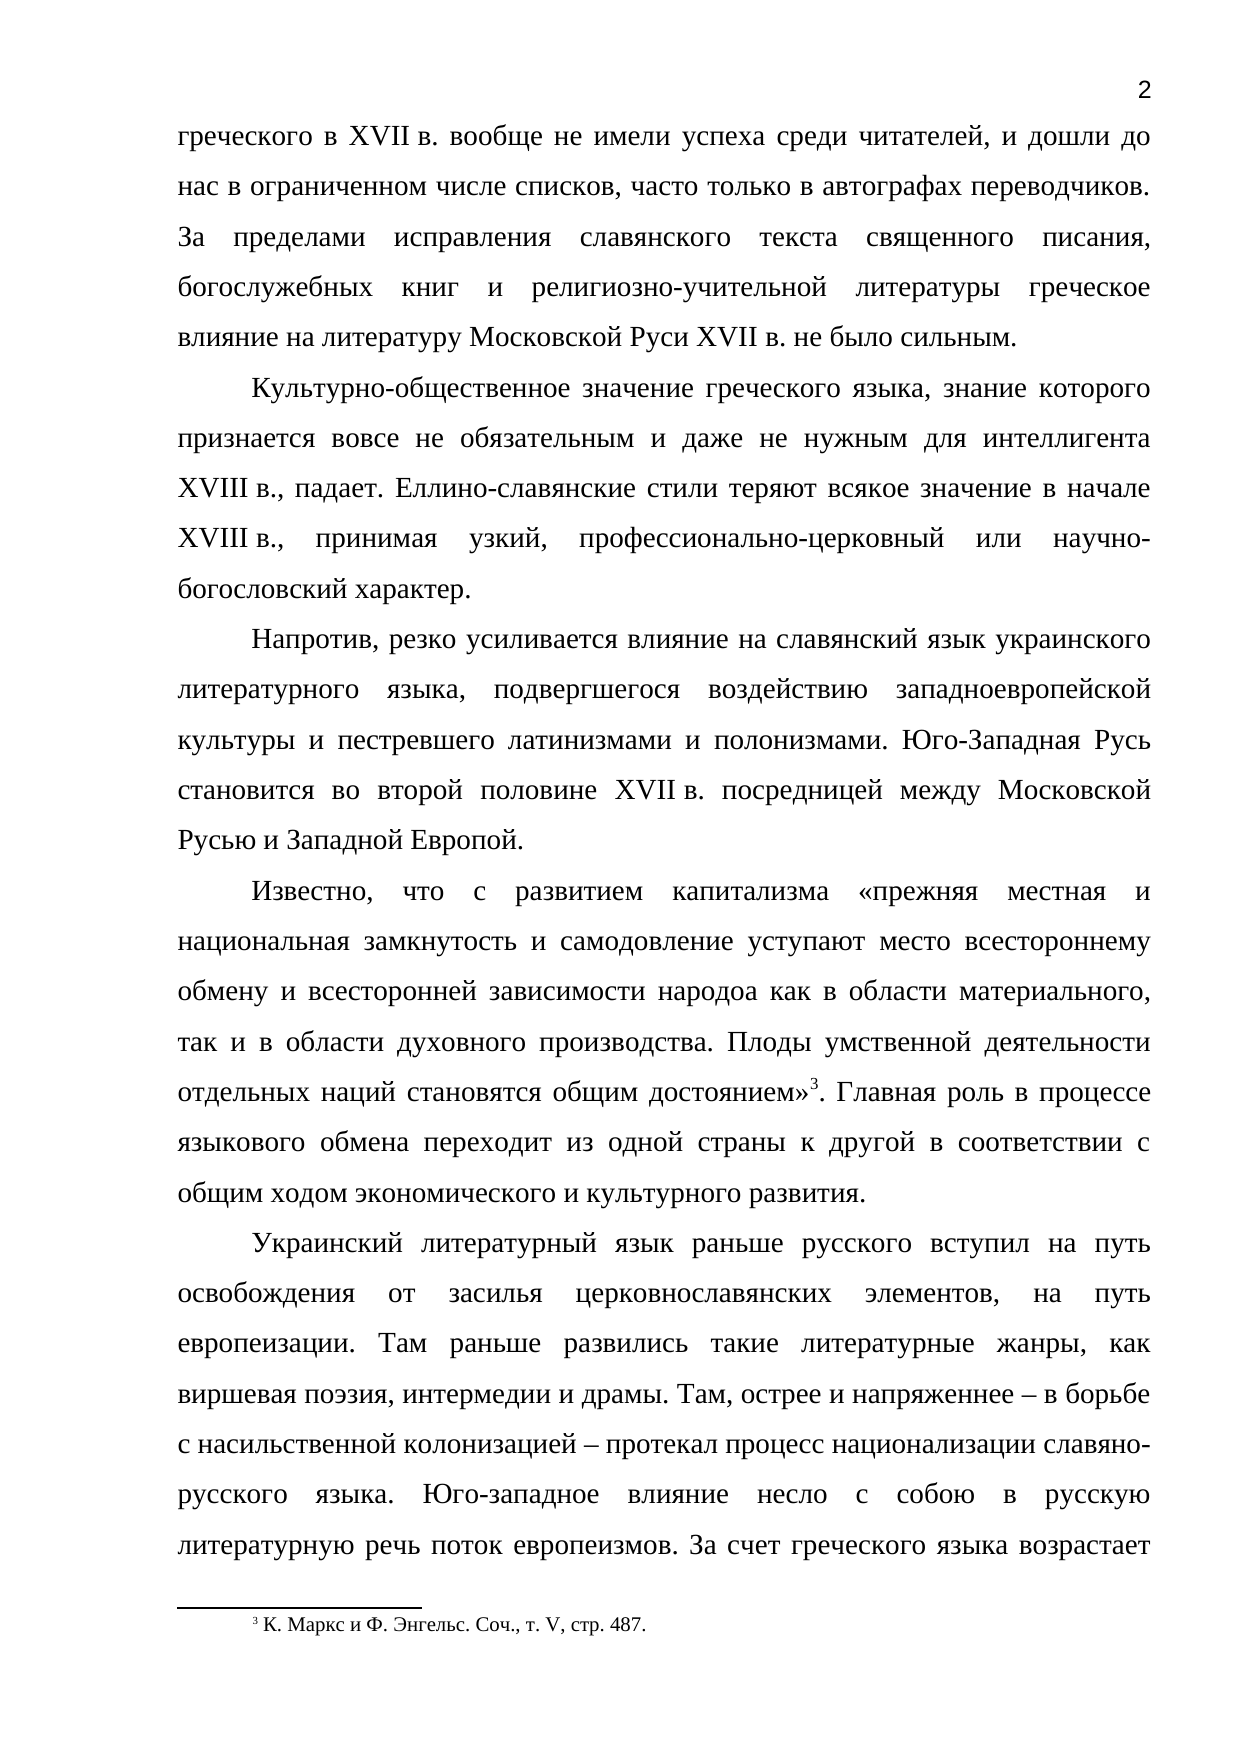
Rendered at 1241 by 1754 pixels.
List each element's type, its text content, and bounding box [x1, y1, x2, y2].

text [177, 1225, 1152, 1560]
text Известно, что с развитием капитализма «прежняя местная и национальная замкнутость и самодовление уступают место всестороннему обмену и всесторонней зависимости народоа как в области материального, так и в области духовного производства. Плоды умственной деятельности отдельных наций становятся общим достоянием». Главная роль в процессе языкового обмена переходит из одной страны к другой в соответствии с общим ходом экономического и культурного развития. [177, 873, 1152, 1208]
text Напротив, резко усиливается влияние на славянский язык украинского литературного языка, подвергшегося воздействию западноевропейской культуры и пестревшего латинизмами и полонизмами. Юго-Западная Русь становится во второй половине XVII в. посредницей между Московской Русью и Западной Европой. [177, 621, 1152, 856]
text Культурно-общественное значение греческого языка, знание которого признается вовсе не обязательным и даже не нужным для интеллигента XVIII в., падает. Еллино-славянские стили теряют всякое значение в начале XVIII в., принимая узкий, профессионально-церковный или научно-богословский характер. [177, 370, 1152, 604]
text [177, 118, 1152, 353]
